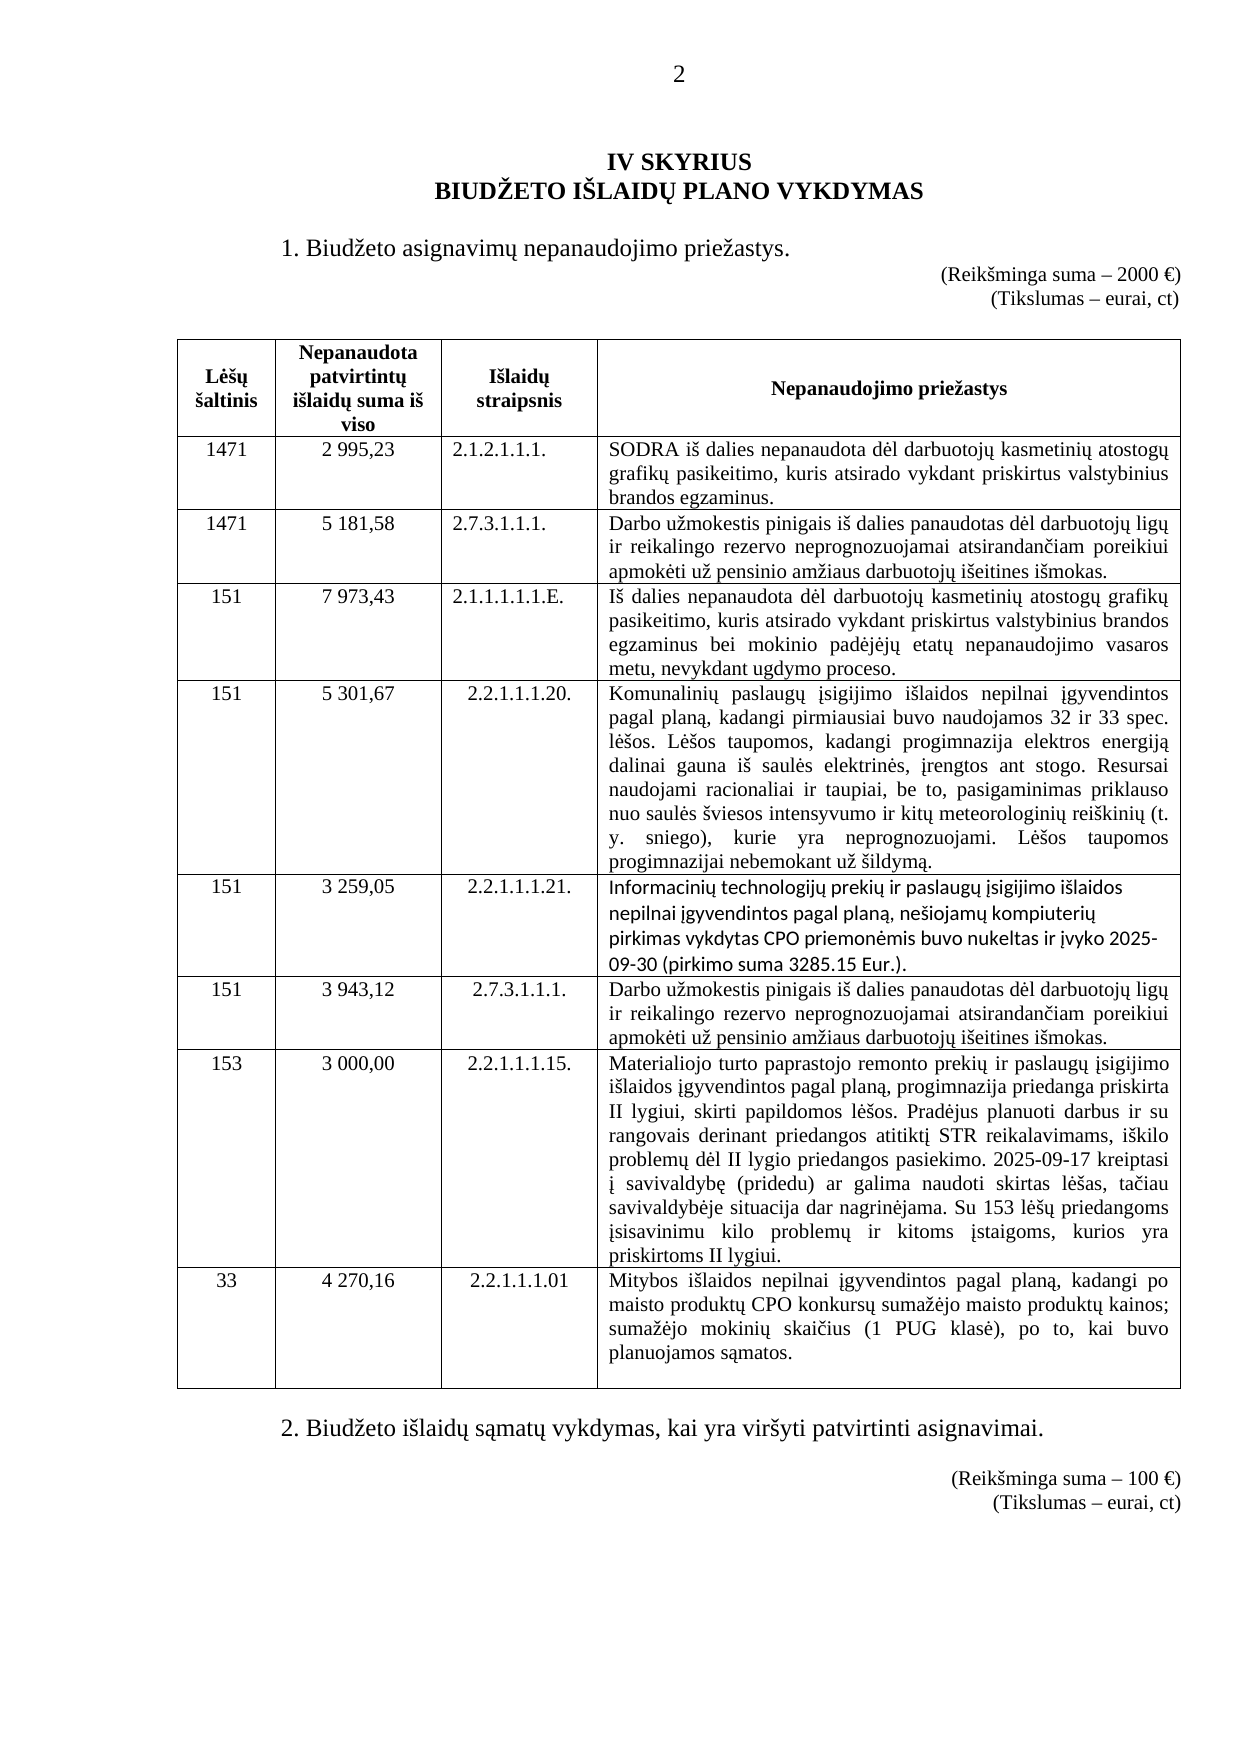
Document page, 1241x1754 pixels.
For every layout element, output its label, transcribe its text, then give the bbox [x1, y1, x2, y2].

table_cell Materialiojo turto paprastojo remonto prekių ir paslaugų įsigijimo išlaidos įgyvendintos pagal planą, progimnazija priedanga priskirta II lygiui, skirti papildomos lėšos. Pradėjus planuoti darbus ir su rangovais derinant priedangos atitiktį STR reikalavimams, iškilo problemų dėl II lygio priedangos pasiekimo. 2025-09-17 kreiptasi į savivaldybę (pridedu) ar galima naudoti skirtas lėšas, tačiau savivaldybėje situacija dar nagrinėjama. Su 153 lėšų priedangoms įsisavinimu kilo problemų ir kitoms įstaigoms, kurios yra priskirtoms II lygiui. [598, 1050, 1180, 1267]
table_cell 3 259,05 [276, 875, 441, 976]
table_cell 4 270,16 [276, 1268, 441, 1388]
table_header Nepanaudojimo priežastys [598, 340, 1180, 436]
table_cell 151 [178, 584, 275, 680]
table_cell 5 181,58 [276, 510, 441, 583]
table_cell 3 000,00 [276, 1050, 441, 1267]
text IV SKYRIUS [177, 147, 1181, 176]
text 2. Biudžeto išlaidų sąmatų vykdymas, kai yra viršyti patvirtinti asignavimai. [177, 1413, 1181, 1442]
table_cell 151 [178, 681, 275, 873]
table_cell Darbo užmokestis pinigais iš dalies panaudotas dėl darbuotojų ligų ir reikalingo rezervo neprognozuojamai atsirandančiam poreikiui apmokėti už pensinio amžiaus darbuotojų išeitines išmokas. [598, 510, 1180, 583]
table_cell 2.2.1.1.1.01 [442, 1268, 597, 1388]
text (Reikšminga suma – 100 €) [177, 1466, 1181, 1490]
table_cell Mitybos išlaidos nepilnai įgyvendintos pagal planą, kadangi po maisto produktų CPO konkursų sumažėjo maisto produktų kainos; sumažėjo mokinių skaičius (1 PUG klasė), po to, kai buvo planuojamos sąmatos. [598, 1268, 1180, 1388]
text BIUDŽETO IŠLAIDŲ PLANO VYKDYMAS [177, 176, 1181, 204]
table_header Išlaidų straipsnis [442, 340, 597, 436]
table_cell 151 [178, 977, 275, 1049]
table_cell 2.2.1.1.1.21. [442, 875, 597, 976]
table_cell 5 301,67 [276, 681, 441, 873]
table_cell 3 943,12 [276, 977, 441, 1049]
table_cell 2.1.2.1.1.1. [442, 437, 597, 509]
table_cell Komunalinių paslaugų įsigijimo išlaidos nepilnai įgyvendintos pagal planą, kadangi pirmiausiai buvo naudojamos 32 ir 33 spec. lėšos. Lėšos taupomos, kadangi progimnazija elektros energiją dalinai gauna iš saulės elektrinės, įrengtos ant stogo. Resursai naudojami racionaliai ir taupiai, be to, pasigaminimas priklauso nuo saulės šviesos intensyvumo ir kitų meteorologinių reiškinių (t. y. sniego), kurie yra neprognozuojami. Lėšos taupomos progimnazijai nebemokant už šildymą. [598, 681, 1180, 873]
text (Tikslumas – eurai, ct) [177, 1490, 1181, 1514]
text (Reikšminga suma – 2000 €) [718, 262, 1181, 286]
table_header Nepanaudota patvirtintų išlaidų suma iš viso [276, 340, 441, 436]
table_cell 2.2.1.1.1.20. [442, 681, 597, 873]
table_header Lėšų šaltinis [178, 340, 275, 436]
table_cell SODRA iš dalies nepanaudota dėl darbuotojų kasmetinių atostogų grafikų pasikeitimo, kuris atsirado vykdant priskirtus valstybinius brandos egzaminus. [598, 437, 1180, 509]
table_cell Iš dalies nepanaudota dėl darbuotojų kasmetinių atostogų grafikų pasikeitimo, kuris atsirado vykdant priskirtus valstybinius brandos egzaminus bei mokinio padėjėjų etatų nepanaudojimo vasaros metu, nevykdant ugdymo proceso. [598, 584, 1180, 680]
table_cell 2.7.3.1.1.1. [442, 977, 597, 1049]
text 1. Biudžeto asignavimų nepanaudojimo priežastys. [177, 233, 1181, 262]
table_cell 153 [178, 1050, 275, 1267]
table_cell 151 [178, 875, 275, 976]
text (Tikslumas – eurai, ct) [853, 286, 1181, 310]
table_cell 2.1.1.1.1.1.E. [442, 584, 597, 680]
table_cell 7 973,43 [276, 584, 441, 680]
table_cell 33 [178, 1268, 275, 1388]
table_cell 2 995,23 [276, 437, 441, 509]
table_cell 2.2.1.1.1.15. [442, 1050, 597, 1267]
table_cell 2.7.3.1.1.1. [442, 510, 597, 583]
table_cell 1471 [178, 437, 275, 509]
table_cell 1471 [178, 510, 275, 583]
table_cell Darbo užmokestis pinigais iš dalies panaudotas dėl darbuotojų ligų ir reikalingo rezervo neprognozuojamai atsirandančiam poreikiui apmokėti už pensinio amžiaus darbuotojų išeitines išmokas. [598, 977, 1180, 1049]
table_cell Informacinių technologijų prekių ir paslaugų įsigijimo išlaidos nepilnai įgyvendintos pagal planą, nešiojamų kompiuterių pirkimas vykdytas CPO priemonėmis buvo nukeltas ir įvyko 2025-09-30 (pirkimo suma 3285.15 Eur.). [598, 875, 1180, 976]
